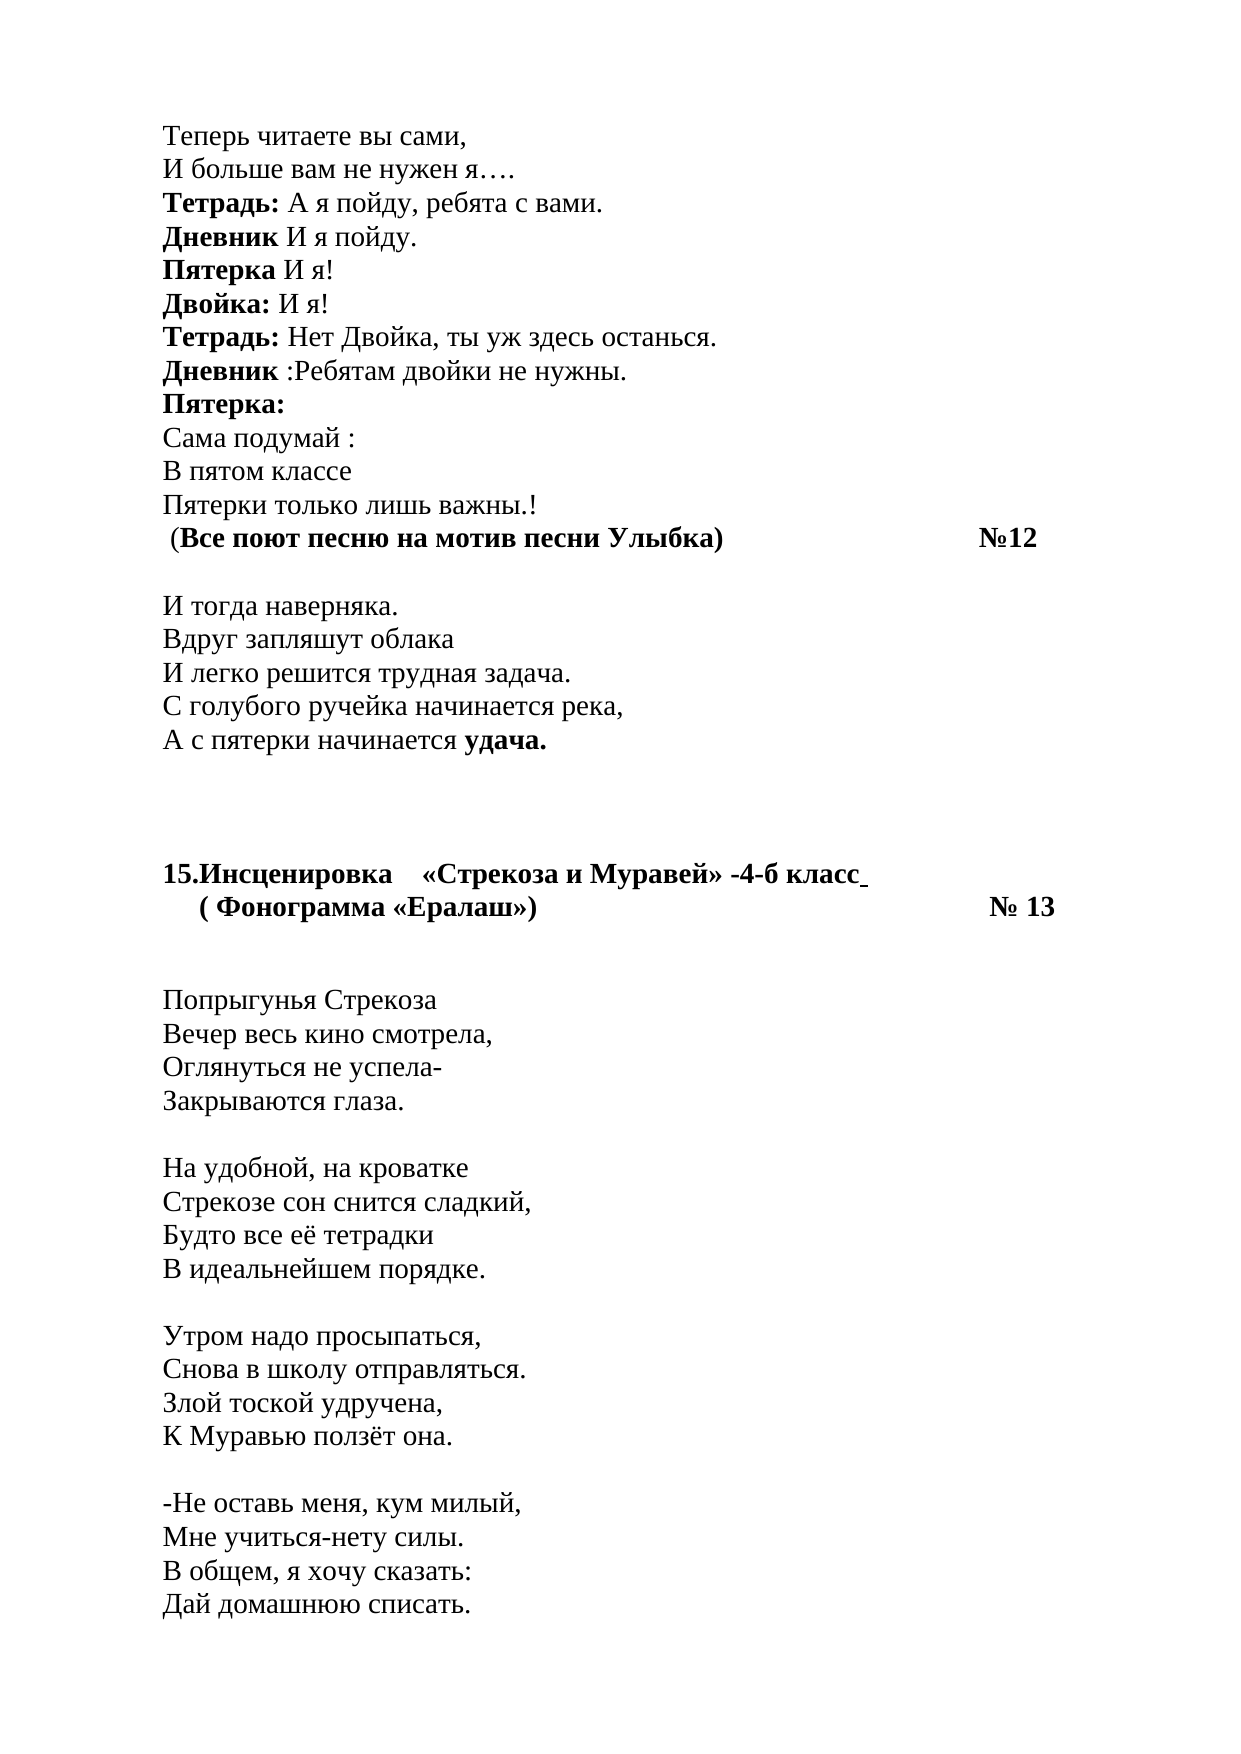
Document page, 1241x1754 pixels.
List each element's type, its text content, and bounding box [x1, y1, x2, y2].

text И больше вам не нужен я…. [162, 152, 1152, 185]
text Злой тоской удручена, [162, 1385, 1152, 1418]
text Будто все её тетрадки [162, 1217, 1152, 1251]
text И легко решится трудная задача. [162, 655, 1152, 688]
text Вечер весь кино смотрела, [162, 1016, 1152, 1049]
text Тетрадь: А я пойду, ребята с вами. [162, 185, 1152, 219]
text Утром надо просыпаться, [162, 1318, 1152, 1351]
text На удобной, на кроватке [162, 1150, 1152, 1184]
text Сама подумай : [162, 420, 1152, 453]
text В общем, я хочу сказать: [162, 1553, 1152, 1586]
text И тогда наверняка. [162, 588, 1152, 621]
text В идеальнейшем порядке. [162, 1251, 1152, 1284]
text Дневник :Ребятам двойки не нужны. [162, 353, 1152, 386]
text К Муравью ползёт она. [162, 1418, 1152, 1452]
text Вдруг запляшут облака [162, 621, 1152, 655]
text (Все поют песню на мотив песни Улыбка) №12 [162, 521, 1152, 554]
text Пятерки только лишь важны.! [162, 487, 1152, 521]
text В пятом классе [162, 453, 1152, 487]
text Мне учиться-нету силы. [162, 1519, 1152, 1553]
text Двойка: И я! [162, 286, 1152, 319]
text 15.Инсценировка «Стрекоза и Муравей» -4-б класс [162, 856, 1152, 889]
text Снова в школу отправляться. [162, 1351, 1152, 1385]
text Теперь читаете вы сами, [162, 118, 1152, 152]
text Пятерка И я! [162, 252, 1152, 286]
text Тетрадь: Нет Двойка, ты уж здесь останься. [162, 319, 1152, 353]
text ( Фонограмма «Ералаш») № 13 [162, 889, 1152, 923]
text Попрыгунья Стрекоза [162, 982, 1152, 1016]
text -Не оставь меня, кум милый, [162, 1486, 1152, 1519]
text Оглянуться не успела- [162, 1049, 1152, 1083]
text Пятерка: [162, 386, 1152, 420]
text С голубого ручейка начинается река, [162, 688, 1152, 722]
text Закрываются глаза. [162, 1083, 1152, 1117]
text Стрекозе сон снится сладкий, [162, 1184, 1152, 1217]
text Дай домашнюю списать. [162, 1586, 1152, 1620]
text А с пятерки начинается удача. [162, 722, 1152, 755]
text Дневник И я пойду. [162, 219, 1152, 252]
